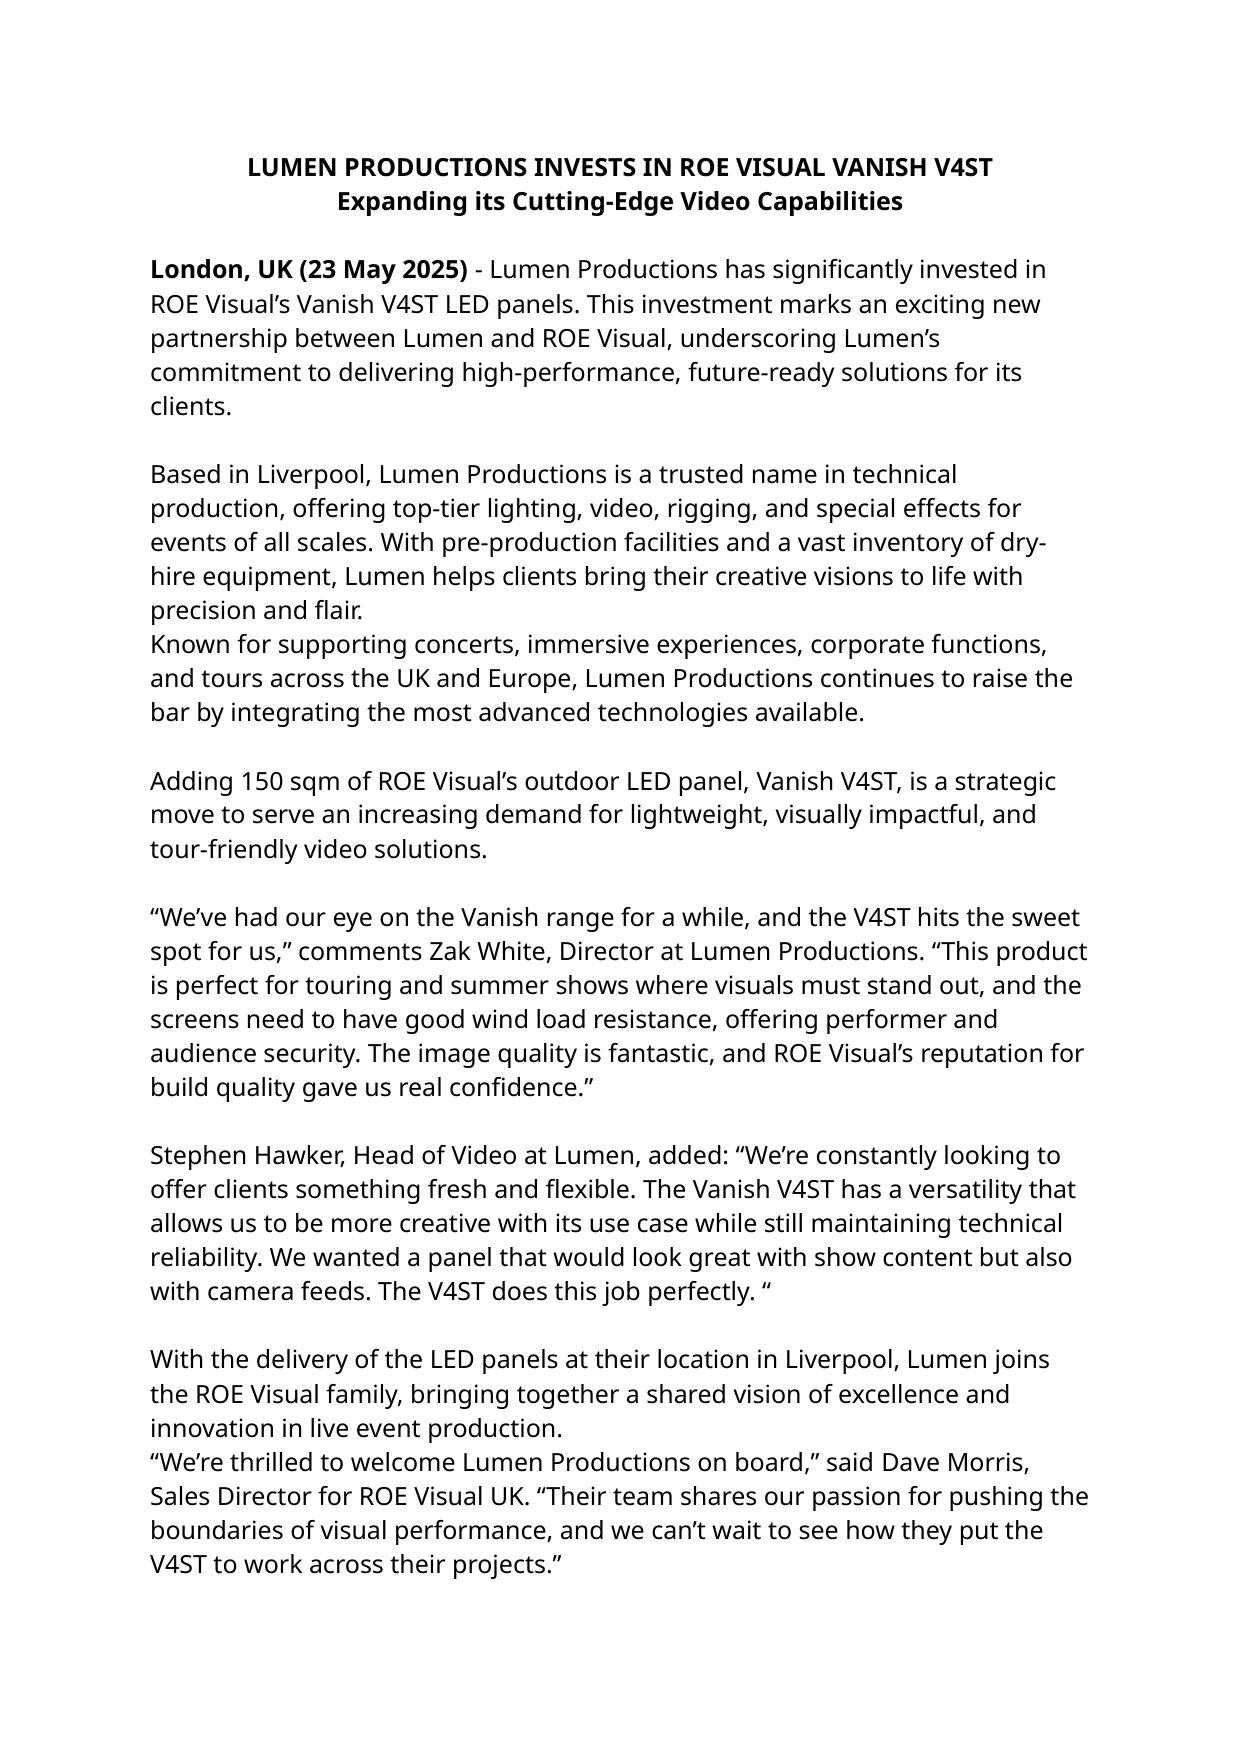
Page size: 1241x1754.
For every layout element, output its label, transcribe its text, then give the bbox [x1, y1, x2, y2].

text With the delivery of the LED panels at their location in Liverpool, Lumen joins the ROE Visual family, bringing together a shared vision of excellence and innovation in live event production. [150, 1342, 1090, 1444]
text London, UK (23 May 2025) - Lumen Productions has significantly invested in ROE Visual’s Vanish V4ST LED panels. This investment marks an exciting new partnership between Lumen and ROE Visual, underscoring Lumen’s commitment to delivering high-performance, future-ready solutions for its clients. [150, 252, 1090, 422]
text Adding 150 sqm of ROE Visual’s outdoor LED panel, Vanish V4ST, is a strategic move to serve an increasing demand for lightweight, visually impactful, and tour-friendly video solutions. [150, 763, 1090, 865]
text Stephen Hawker, Head of Video at Lumen, added: “We’re constantly looking to offer clients something fresh and flexible. The Vanish V4ST has a versatility that allows us to be more creative with its use case while still maintaining technical reliability. We wanted a panel that would look great with show content but also with camera feeds. The V4ST does this job perfectly. “ [150, 1138, 1090, 1308]
text “We’re thrilled to welcome Lumen Productions on board,” said Dave Morris, Sales Director for ROE Visual UK. “Their team shares our passion for pushing the boundaries of visual performance, and we can’t wait to see how they put the V4ST to work across their projects.” [150, 1444, 1090, 1581]
text Based in Liverpool, Lumen Productions is a trusted name in technical production, offering top-tier lighting, video, rigging, and special effects for events of all scales. With pre-production facilities and a vast inventory of dry-hire equipment, Lumen helps clients bring their creative visions to life with precision and flair. [150, 457, 1090, 627]
text LUMEN PRODUCTIONS INVESTS IN ROE VISUAL VANISH V4ST [150, 150, 1090, 184]
text Known for supporting concerts, immersive experiences, corporate functions, and tours across the UK and Europe, Lumen Productions continues to raise the bar by integrating the most advanced technologies available. [150, 627, 1090, 729]
text Expanding its Cutting-Edge Video Capabilities [150, 184, 1090, 218]
text “We’ve had our eye on the Vanish range for a while, and the V4ST hits the sweet spot for us,” comments Zak White, Director at Lumen Productions. “This product is perfect for touring and summer shows where visuals must stand out, and the screens need to have good wind load resistance, offering performer and audience security. The image quality is fantastic, and ROE Visual’s reputation for build quality gave us real confidence.” [150, 899, 1090, 1104]
